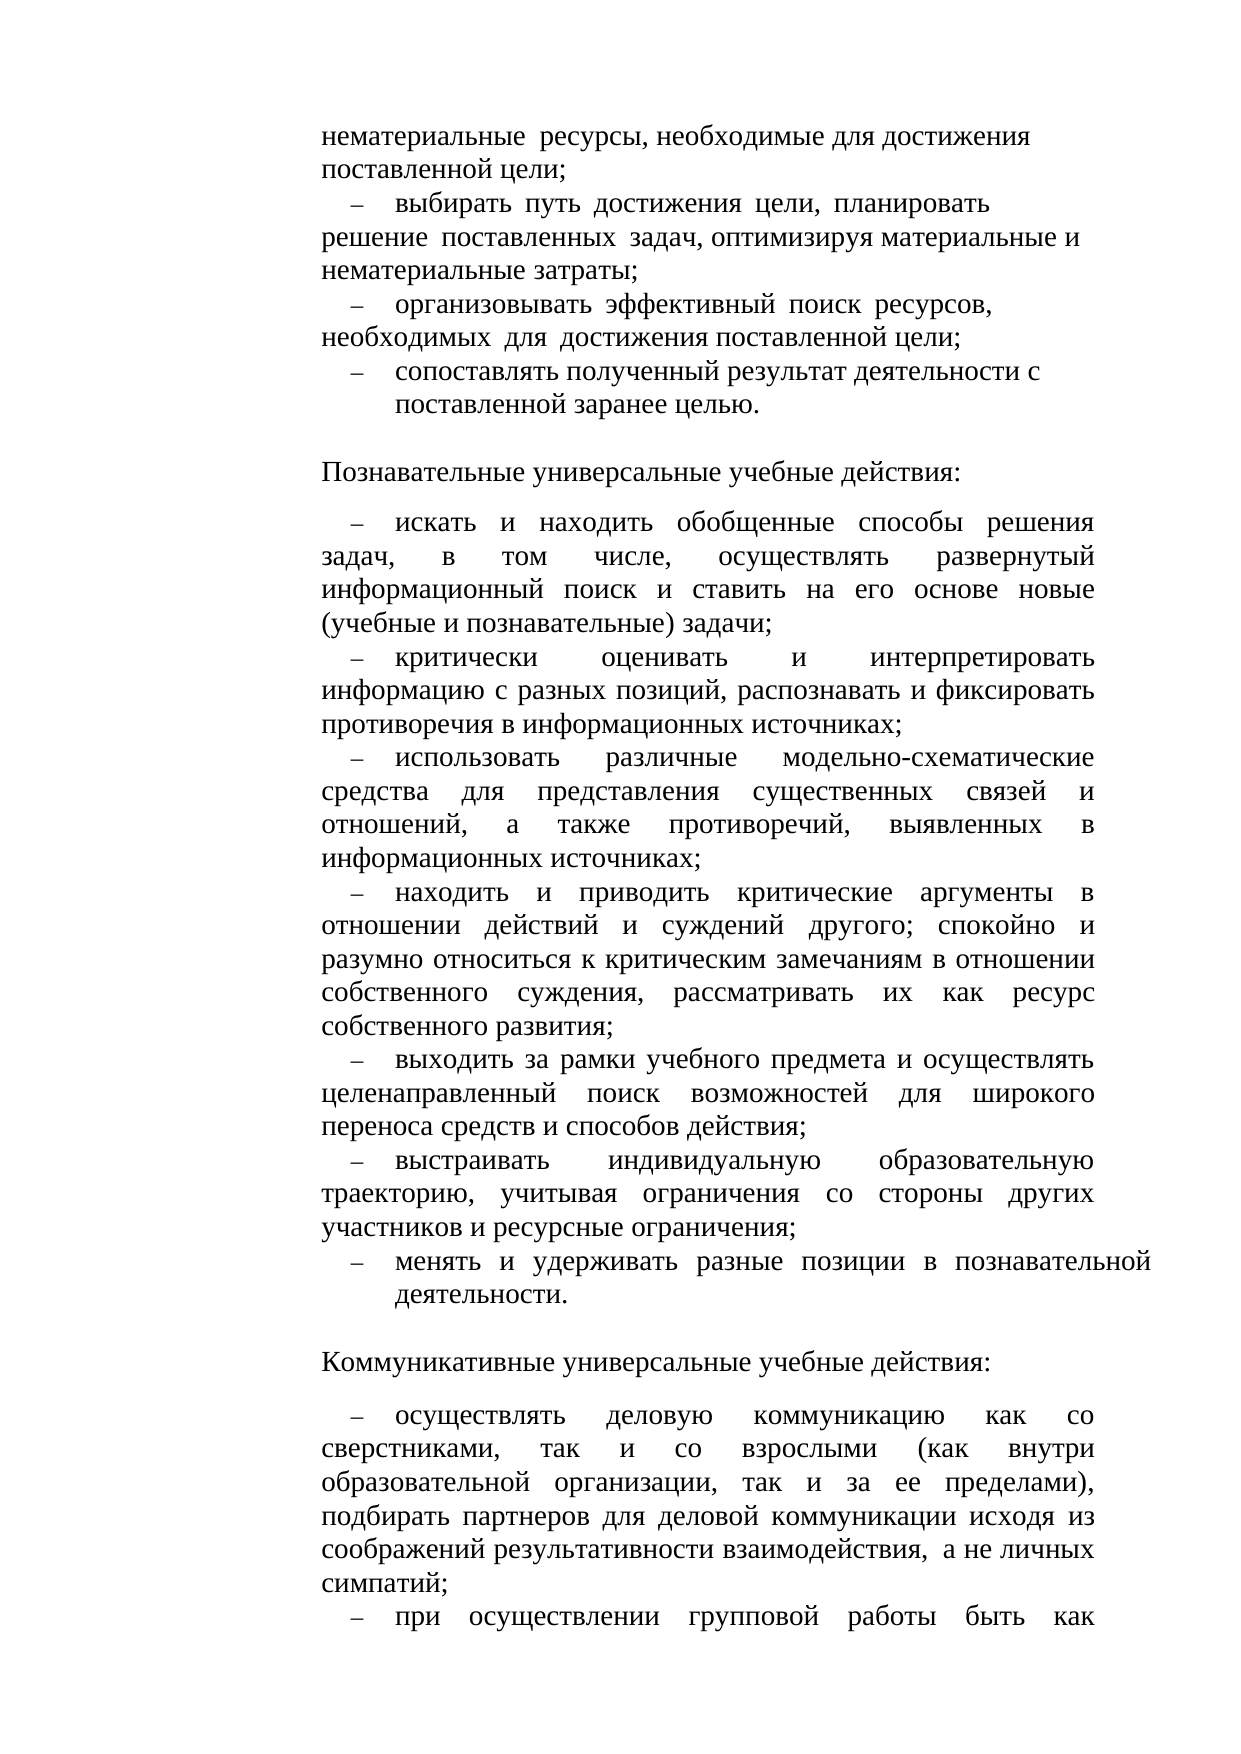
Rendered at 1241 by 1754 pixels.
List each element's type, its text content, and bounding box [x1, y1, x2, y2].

list выбирать путь достижения цели, планировать решение поставленных задач, оптимизируя материальные и нематериальные затраты; [321, 185, 1095, 286]
list менять и удерживать разные позиции в познавательной деятельности. [351, 1243, 1152, 1310]
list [321, 1598, 1095, 1632]
list критически оценивать и интерпретировать информацию с разных позиций, распознавать и фиксировать противоречия в информационных источниках; [321, 639, 1095, 739]
list выходить за рамки учебного предмета и осуществлять целенаправленный поиск возможностей для широкого переноса средств и способов действия; [321, 1041, 1095, 1142]
list использовать различные модельно-схематические средства для представления существенных связей и отношений, а также противоречий, выявленных в информационных источниках; [321, 739, 1094, 873]
list организовывать эффективный поиск ресурсов, необходимых для достижения поставленной цели; [321, 286, 1094, 353]
text Познавательные универсальные учебные действия: [321, 454, 1152, 488]
list искать и находить обобщенные способы решения задач, в том числе, осуществлять развернутый информационный поиск и ставить на его основе новые (учебные и познавательные) задачи; [321, 504, 1095, 639]
list осуществлять деловую коммуникацию как со сверстниками, так и со взрослыми (как внутри образовательной организации, так и за ее пределами), подбирать партнеров для деловой коммуникации исходя из соображений результативности взаимодействия, а не личных симпатий; [321, 1397, 1095, 1598]
list сопоставлять полученный результат деятельности с поставленной заранее целью. [351, 353, 1152, 420]
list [321, 118, 1094, 185]
list выстраивать индивидуальную образовательную траекторию, учитывая ограничения со стороны других участников и ресурсные ограничения; [321, 1142, 1094, 1243]
text Коммуникативные универсальные учебные действия: [321, 1344, 1152, 1378]
list находить и приводить критические аргументы в отношении действий и суждений другого; спокойно и разумно относиться к критическим замечаниям в отношении собственного суждения, рассматривать их как ресурс собственного развития; [321, 874, 1095, 1041]
